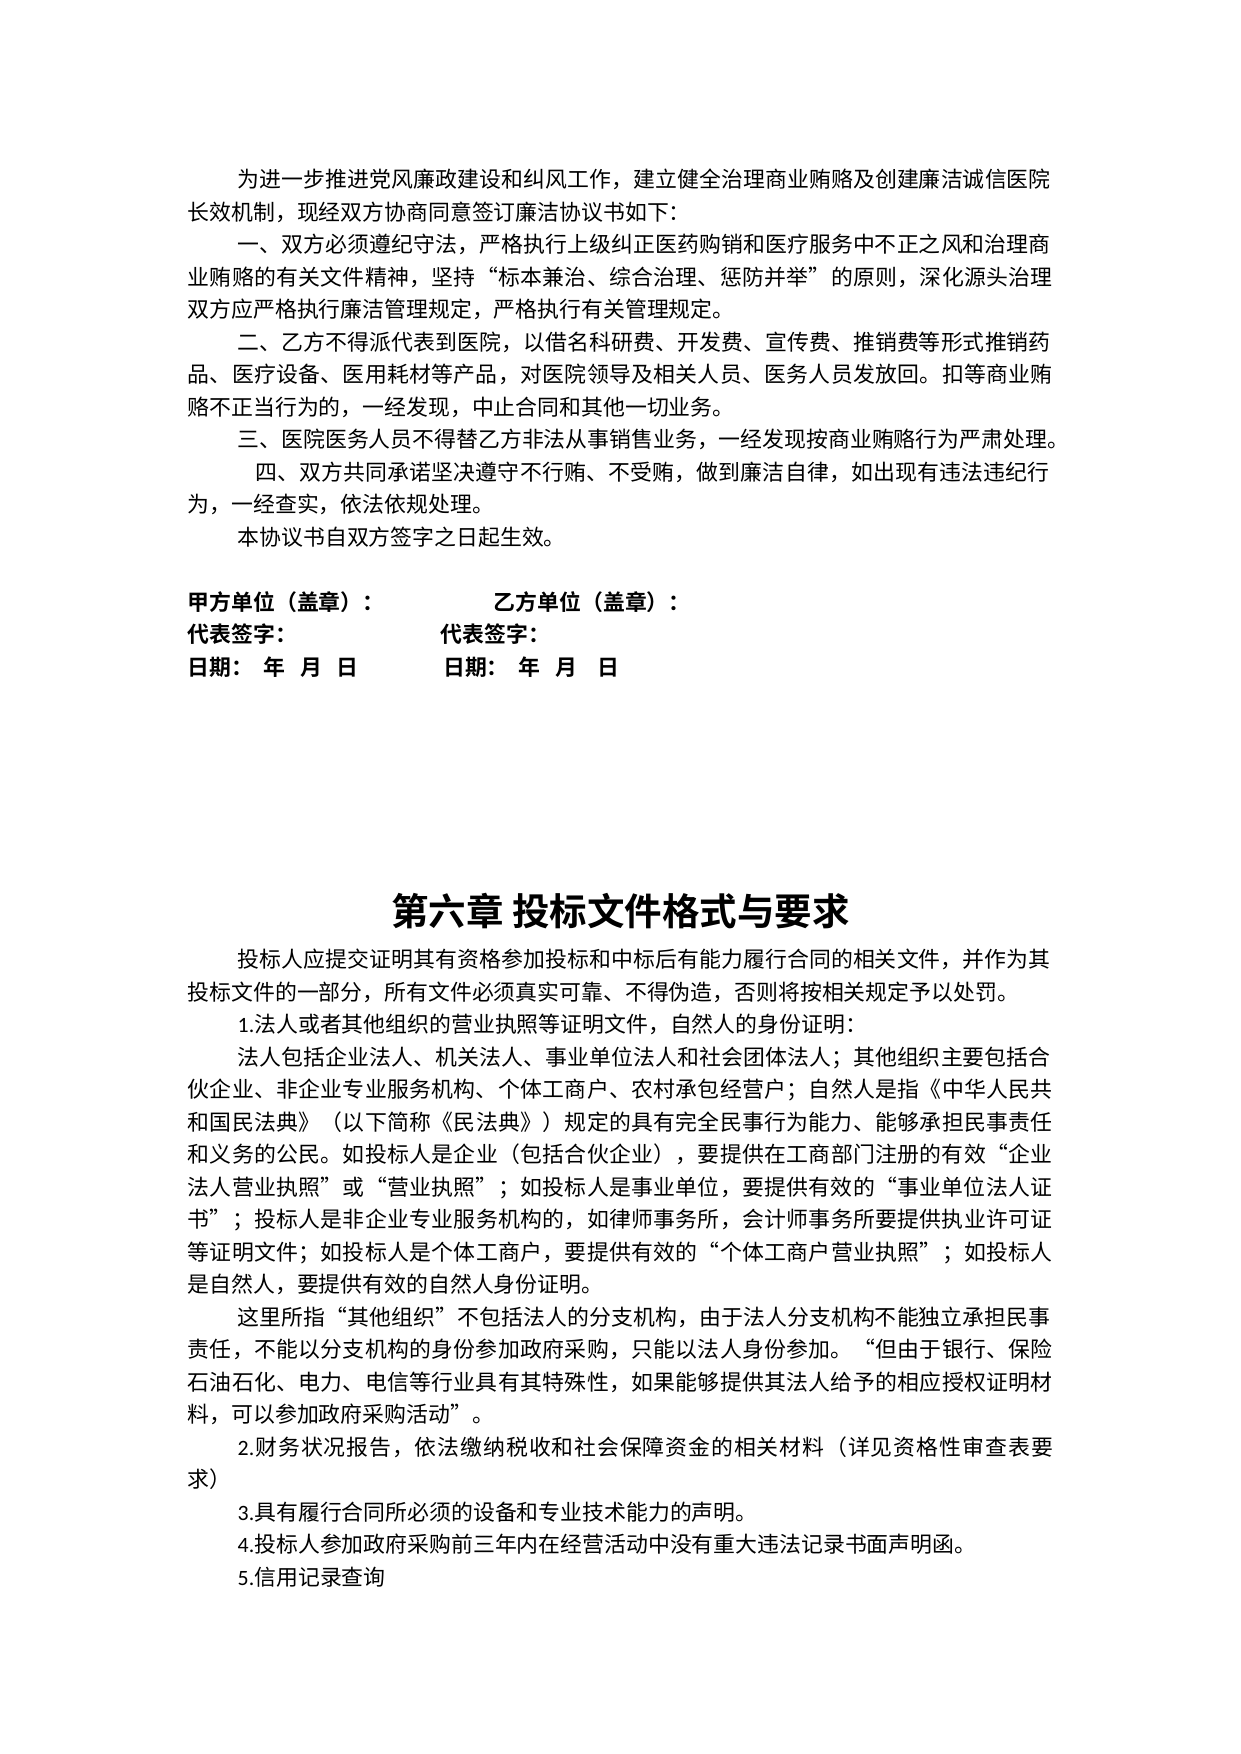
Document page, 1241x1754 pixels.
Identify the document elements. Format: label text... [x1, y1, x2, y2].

text 三、医院医务人员不得替乙方非法从事销售业务，一经发现按商业贿赂行为严肃处理。 [187, 422, 1053, 454]
text 这里所指“其他组织”不包括法人的分支机构，由于法人分支机构不能独立承担民事责任，不能以分支机构的身份参加政府采购，只能以法人身份参加。“但由于银行、保险、石油石化、电力、电信等行业具有其特殊性，如果能够提供其法人给予的相应授权证明材料，可以参加政府采购活动”。 [187, 1299, 1053, 1429]
text 四、双方共同承诺坚决遵守不行贿、不受贿，做到廉洁自律，如出现有违法违纪行为，一经查实，依法依规处理。 [187, 454, 1053, 519]
text 法人包括企业法人、机关法人、事业单位法人和社会团体法人；其他组织主要包括合伙企业、非企业专业服务机构、个体工商户、农村承包经营户；自然人是指《中华人民共和国民法典》（以下简称《民法典》）规定的具有完全民事行为能力、能够承担民事责任和义务的公民。如投标人是企业（包括合伙企业），要提供在工商部门注册的有效“企业法人营业执照”或“营业执照”；如投标人是事业单位，要提供有效的“事业单位法人证书”；投标人是非企业专业服务机构的，如律师事务所，会计师事务所要提供执业许可证等证明文件；如投标人是个体工商户，要提供有效的“个体工商户营业执照”；如投标人是自然人，要提供有效的自然人身份证明。 [187, 1039, 1053, 1299]
text 2.财务状况报告，依法缴纳税收和社会保障资金的相关材料（详见资格性审查表要求） [187, 1429, 1053, 1494]
text 二、乙方不得派代表到医院，以借名科研费、开发费、宣传费、推销费等形式推销药品、医疗设备、医用耗材等产品，对医院领导及相关人员、医务人员发放回。扣等商业贿赂不正当行为的，一经发现，中止合同和其他一切业务。 [187, 324, 1053, 422]
text 一、双方必须遵纪守法，严格执行上级纠正医药购销和医疗服务中不正之风和治理商业贿赂的有关文件精神，坚持“标本兼治、综合治理、惩防并举”的原则，深化源头治理。双方应严格执行廉洁管理规定，严格执行有关管理规定。 [187, 227, 1053, 324]
text 本协议书自双方签字之日起生效。 [187, 519, 1053, 552]
text 投标人应提交证明其有资格参加投标和中标后有能力履行合同的相关文件，并作为其投标文件的一部分，所有文件必须真实可靠、不得伪造，否则将按相关规定予以处罚。 [187, 942, 1053, 1007]
text 3.具有履行合同所必须的设备和专业技术能力的声明。 [187, 1494, 1053, 1527]
text 代表签字： 代表签字： [187, 617, 1053, 649]
text 日期： 年 月 日 日期： 年 月 日 [187, 649, 1053, 682]
text 为进一步推进党风廉政建设和纠风工作，建立健全治理商业贿赂及创建廉洁诚信医院长效机制，现经双方协商同意签订廉洁协议书如下： [187, 162, 1053, 227]
text 4.投标人参加政府采购前三年内在经营活动中没有重大违法记录书面声明函。 [187, 1527, 1053, 1559]
text 甲方单位（盖章）： 乙方单位（盖章）： [187, 584, 1053, 617]
text 5.信用记录查询 [187, 1559, 1053, 1592]
text 第六章 投标文件格式与要求 [187, 877, 1053, 942]
text 1.法人或者其他组织的营业执照等证明文件，自然人的身份证明： [187, 1007, 1053, 1039]
